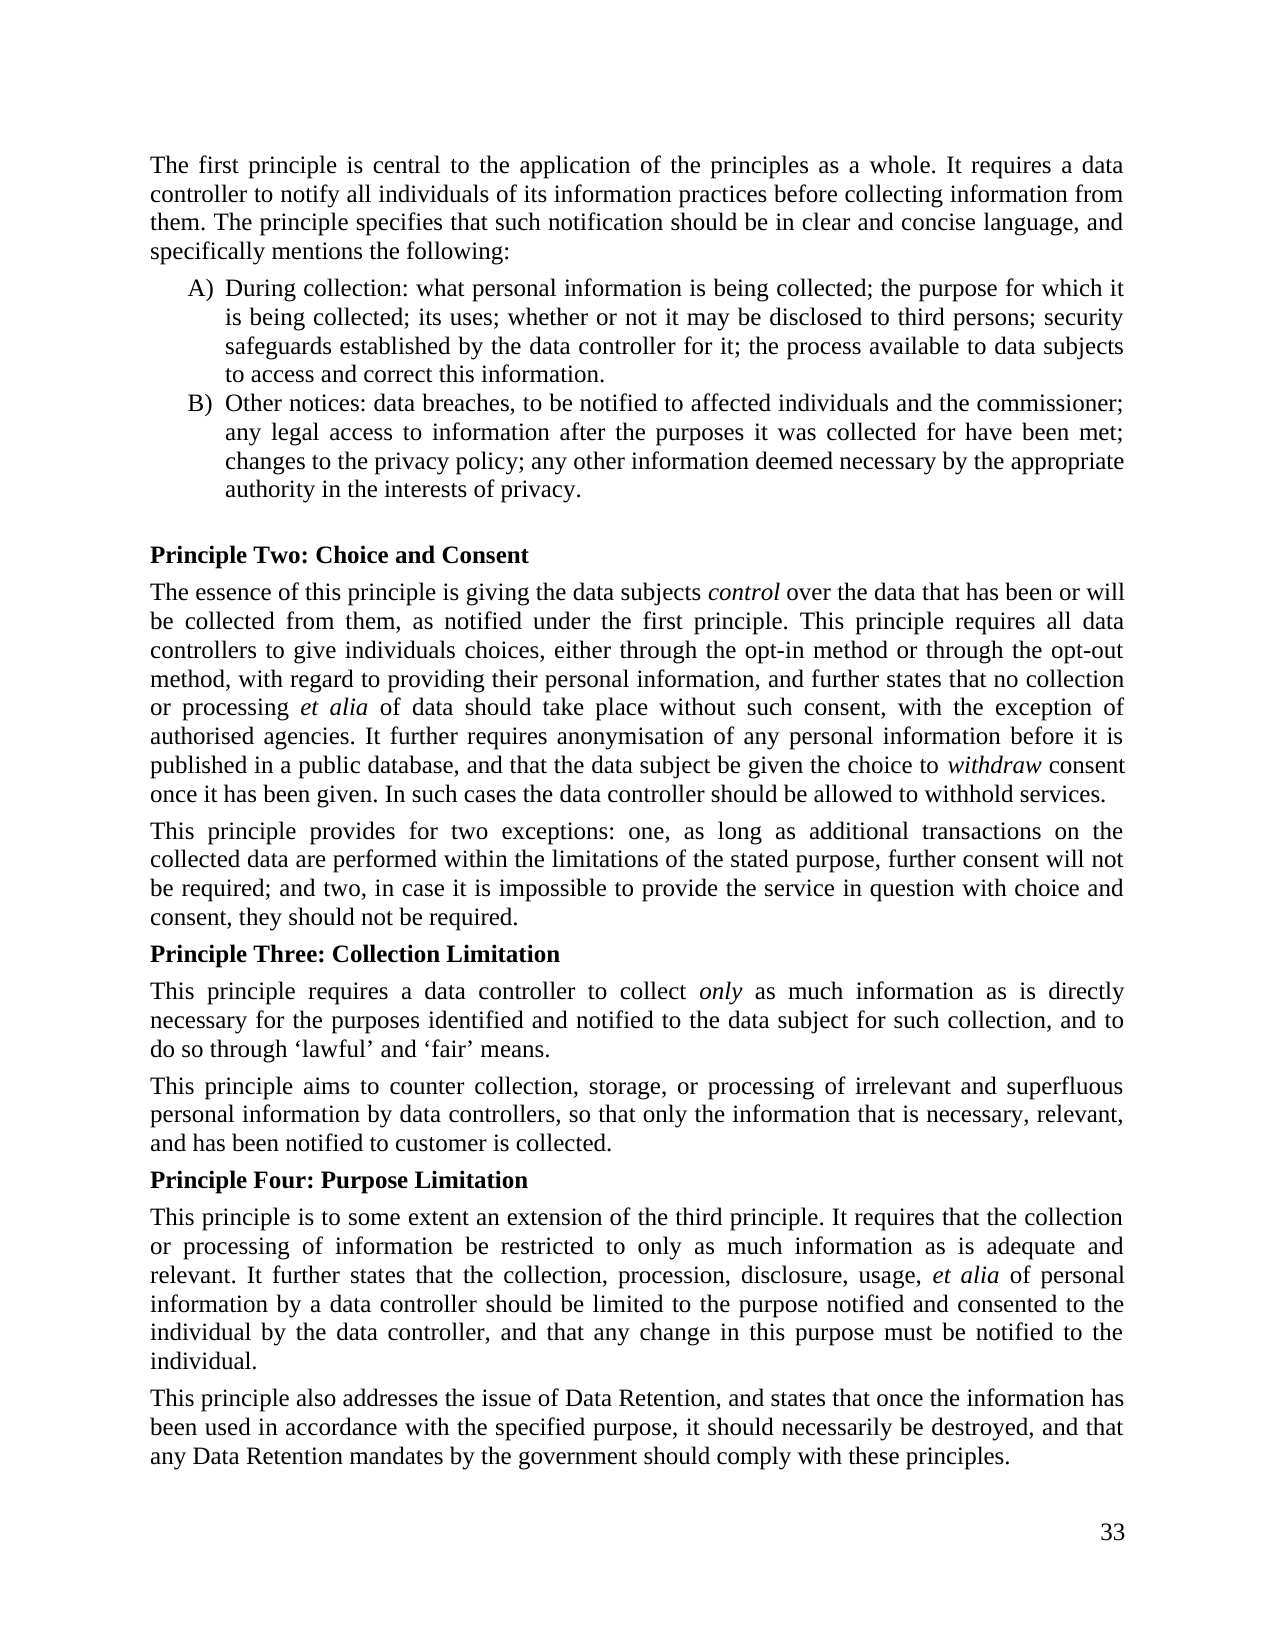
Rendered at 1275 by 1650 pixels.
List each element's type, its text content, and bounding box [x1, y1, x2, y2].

text Principle Three: Collection Limitation [150, 939, 1125, 968]
text The essence of this principle is giving the data subjects control over the data that has been or will be collected from them, as notified under the first principle. This principle requires all data controllers to give individuals choices, either through the opt-in method or through the opt-out method, with regard to providing their personal information, and further states that no collection or processing et alia of data should take place without such consent, with the exception of authorised agencies. It further requires anonymisation of any personal information before it is published in a public database, and that the data subject be given the choice to withdraw consent once it has been given. In such cases the data controller should be allowed to withhold services. [150, 577, 1125, 807]
text This principle also addresses the issue of Data Retention, and states that once the information has been used in accordance with the specified purpose, it should necessarily be destroyed, and that any Data Retention mandates by the government should comply with these principles. [150, 1383, 1125, 1469]
text The first principle is central to the application of the principles as a whole. It requires a data controller to notify all individuals of its information practices before collecting information from them. The principle specifies that such notification should be in clear and concise language, and specifically mentions the following: [150, 150, 1125, 265]
text Principle Four: Purpose Limitation [150, 1165, 1125, 1194]
text This principle aims to counter collection, storage, or processing of irrelevant and superfluous personal information by data controllers, so that only the information that is necessary, relevant, and has been notified to customer is collected. [150, 1071, 1125, 1157]
text This principle provides for two exceptions: one, as long as additional transactions on the collected data are performed within the limitations of the stated purpose, further consent will not be required; and two, in case it is impossible to provide the service in question with choice and consent, they should not be required. [150, 816, 1125, 931]
text This principle requires a data controller to collect only as much information as is directly necessary for the purposes identified and notified to the data subject for such collection, and to do so through ‘lawful’ and ‘fair’ means. [150, 976, 1125, 1062]
list Other notices: data breaches, to be notified to affected individuals and the commissioner; any legal access to information after the purposes it was collected for have been met; changes to the privacy policy; any other information deemed necessary by the appropriate authority in the interests of privacy. [187, 388, 1125, 503]
text This principle is to some extent an extension of the third principle. It requires that the collection or processing of information be restricted to only as much information as is adequate and relevant. It further states that the collection, procession, disclosure, usage, et alia of personal information by a data controller should be limited to the purpose notified and consented to the individual by the data controller, and that any change in this purpose must be notified to the individual. [150, 1202, 1125, 1375]
list During collection: what personal information is being collected; the purpose for which it is being collected; its uses; whether or not it may be disclosed to third persons; security safeguards established by the data controller for it; the process available to data subjects to access and correct this information. [187, 273, 1125, 388]
text Principle Two: Choice and Consent [150, 540, 1125, 569]
